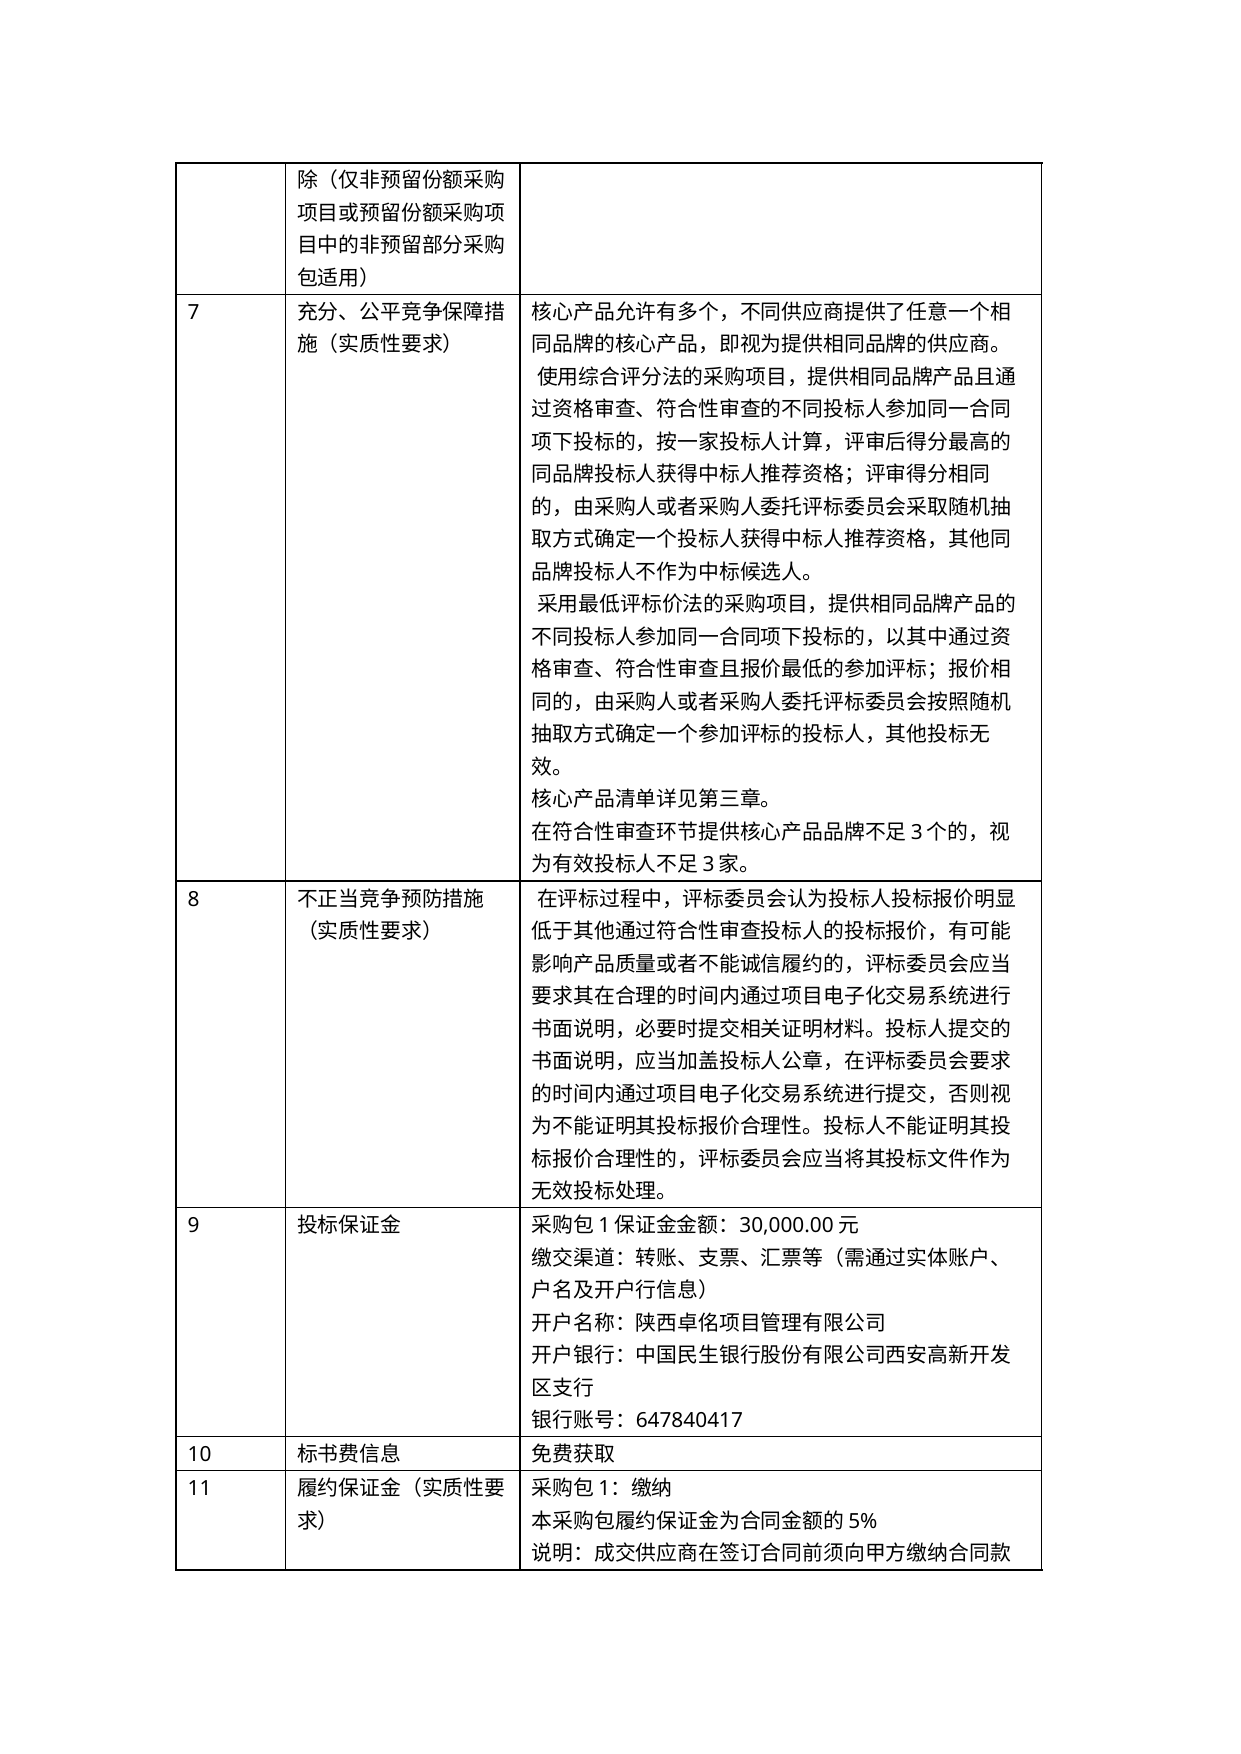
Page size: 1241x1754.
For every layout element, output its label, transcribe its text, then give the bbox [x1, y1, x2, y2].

table_cell 9 [177, 1208, 285, 1436]
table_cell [521, 164, 1041, 293]
table_cell 免费获取 [521, 1437, 1041, 1470]
table_cell 不正当竞争预防措施（实质性要求） [286, 882, 519, 1207]
table_cell 6 [177, 164, 285, 293]
table_cell 标书费信息 [286, 1437, 519, 1470]
table_cell 履约保证金（实质性要求） [286, 1471, 519, 1569]
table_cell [286, 164, 519, 293]
table_cell 7 [177, 295, 285, 880]
table_cell 核心产品允许有多个，不同供应商提供了任意一个相同品牌的核心产品，即视为提供相同品牌的供应商。 使用综合评分法的采购项目，提供相同品牌产品且通过资格审查、符合性审查的不同投标人参加同一合同项下投标的，按一家投标人计算，评审后得分最高的同品牌投标人获得中标人推荐资格；评审得分相同的，由采购人或者采购人委托评标委员会采取随机抽取方式确定一个投标人获得中标人推荐资格，其他同品牌投标人不作为中标候选人。 采用最低评标价法的采购项目，提供相同品牌产品的不同投标人参加同一合同项下投标的，以其中通过资格审查、符合性审查且报价最低的参加评标；报价相同的，由采购人或者采购人委托评标委员会按照随机抽取方式确定一个参加评标的投标人，其他投标无效。 核心产品清单详见第三章。 在符合性审查环节提供核心产品品牌不足3个的，视为有效投标人不足3家。 [521, 295, 1041, 880]
table_cell 8 [177, 882, 285, 1207]
table_cell 采购包1保证金金额：30,000.00元 缴交渠道：转账、支票、汇票等（需通过实体账户、户名及开户行信息） 开户名称：陕西卓佲项目管理有限公司 开户银行：中国民生银行股份有限公司西安高新开发区支行 银行账号：647840417 [521, 1208, 1041, 1436]
table_cell 在评标过程中，评标委员会认为投标人投标报价明显低于其他通过符合性审查投标人的投标报价，有可能影响产品质量或者不能诚信履约的，评标委员会应当要求其在合理的时间内通过项目电子化交易系统进行书面说明，必要时提交相关证明材料。投标人提交的书面说明，应当加盖投标人公章，在评标委员会要求的时间内通过项目电子化交易系统进行提交，否则视为不能证明其投标报价合理性。投标人不能证明其投标报价合理性的，评标委员会应当将其投标文件作为无效投标处理。 [521, 882, 1041, 1207]
table_cell 10 [177, 1437, 285, 1470]
table_cell 投标保证金 [286, 1208, 519, 1436]
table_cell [521, 1471, 1041, 1569]
table_cell 11 [177, 1471, 285, 1569]
table_cell 充分、公平竞争保障措施（实质性要求） [286, 295, 519, 880]
